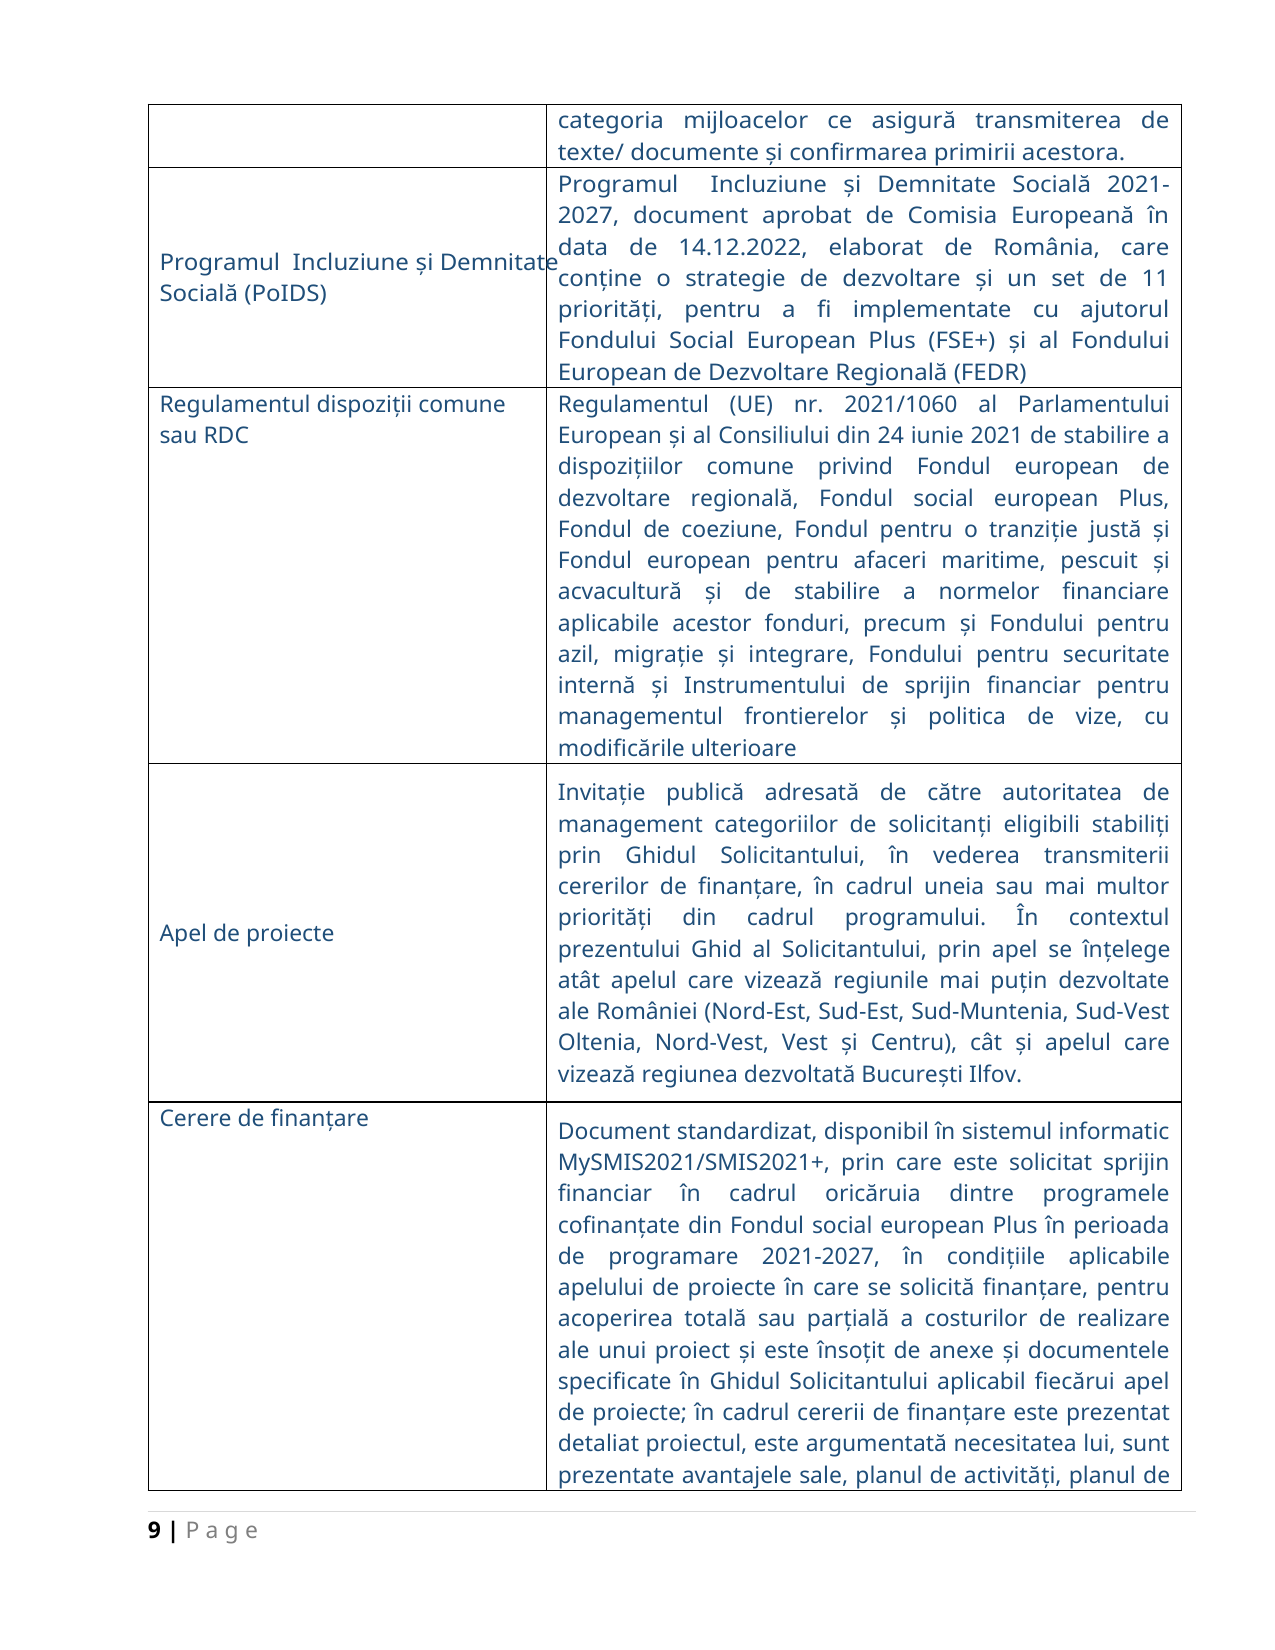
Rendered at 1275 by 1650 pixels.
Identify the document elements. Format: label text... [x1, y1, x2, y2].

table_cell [547, 105, 1181, 167]
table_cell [547, 1103, 1181, 1490]
table_cell Regulamentul dispoziții comune sau RDC [149, 388, 546, 763]
table_cell Programul Incluziune și Demnitate Socială (PoIDS) [149, 168, 546, 387]
table_cell Programul Incluziune și Demnitate Socială 2021-2027, document aprobat de Comisia Europeană în data de 14.12.2022, elaborat de România, care conține o strategie de dezvoltare și un set de 11 priorități, pentru a fi implementate cu ajutorul Fondului Social European Plus (FSE+) și al Fondului European de Dezvoltare Regională (FEDR) [547, 168, 1181, 387]
table_cell Cerere de finanțare [149, 1103, 546, 1490]
table_cell Invitație publică adresată de către autoritatea de management categoriilor de solicitanți eligibili stabiliți prin Ghidul Solicitantului, în vederea transmiterii cererilor de finanțare, în cadrul uneia sau mai multor priorități din cadrul programului. În contextul prezentului Ghid al Solicitantului, prin apel se înțelege atât apelul care vizează regiunile mai puțin dezvoltate ale României (Nord-Est, Sud-Est, Sud-Muntenia, Sud-Vest Oltenia, Nord-Vest, Vest și Centru), cât și apelul care vizează regiunea dezvoltată București Ilfov. [547, 764, 1181, 1101]
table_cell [149, 105, 546, 167]
table_cell Apel de proiecte [149, 764, 546, 1101]
table_cell Regulamentul (UE) nr. 2021/1060 al Parlamentului European și al Consiliului din 24 iunie 2021 de stabilire a dispozițiilor comune privind Fondul european de dezvoltare regională, Fondul social european Plus, Fondul de coeziune, Fondul pentru o tranziție justă și Fondul european pentru afaceri maritime, pescuit și acvacultură și de stabilire a normelor financiare aplicabile acestor fonduri, precum și Fondului pentru azil, migrație și integrare, Fondului pentru securitate internă și Instrumentului de sprijin financiar pentru managementul frontierelor și politica de vize, cu modificările ulterioare [547, 388, 1181, 763]
